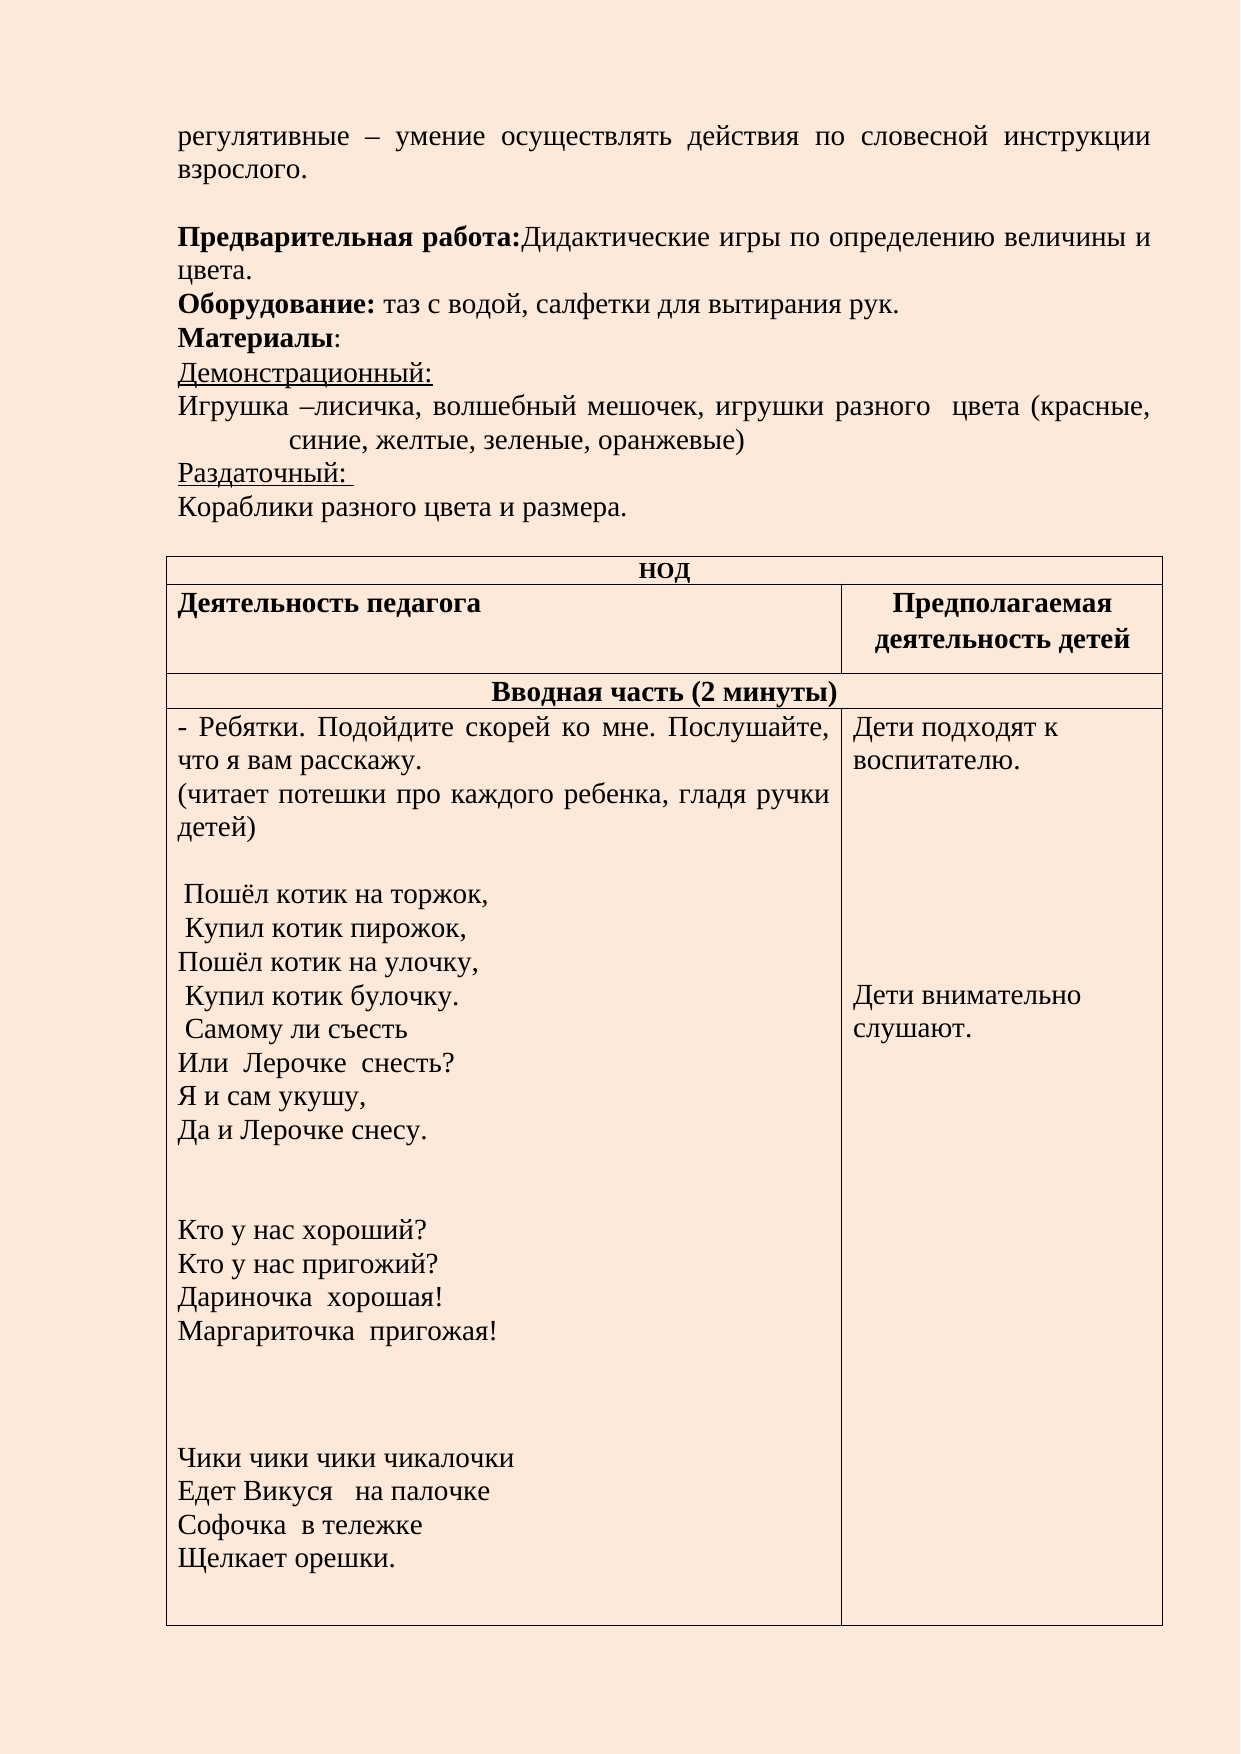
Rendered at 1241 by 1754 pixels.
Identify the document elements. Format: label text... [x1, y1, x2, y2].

text Кораблики разного цвета и размера. [177, 489, 1152, 523]
text регулятивные – умение осуществлять действия по словесной инструкции взрослого. [177, 118, 1152, 185]
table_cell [167, 709, 841, 1625]
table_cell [842, 709, 1162, 1625]
table_header НОД [167, 557, 1162, 584]
table_cell Вводная часть (2 минуты) [167, 674, 1162, 708]
table_cell Деятельность педагога [167, 585, 841, 673]
text Раздаточный: [177, 456, 1152, 489]
list Материалы: [177, 319, 1152, 355]
table_cell Предполагаемая деятельность детей [842, 585, 1162, 673]
text Предварительная работа:Дидактические игры по определению величины и цвета. [177, 219, 1152, 286]
list Оборудование: таз с водой, салфетки для вытирания рук. [177, 286, 1152, 319]
list Игрушка –лисичка, волшебный мешочек, игрушки разного цвета (красные, синие, желтые, зеленые, оранжевые) [177, 388, 1152, 456]
list Демонстрационный: [177, 355, 1152, 388]
